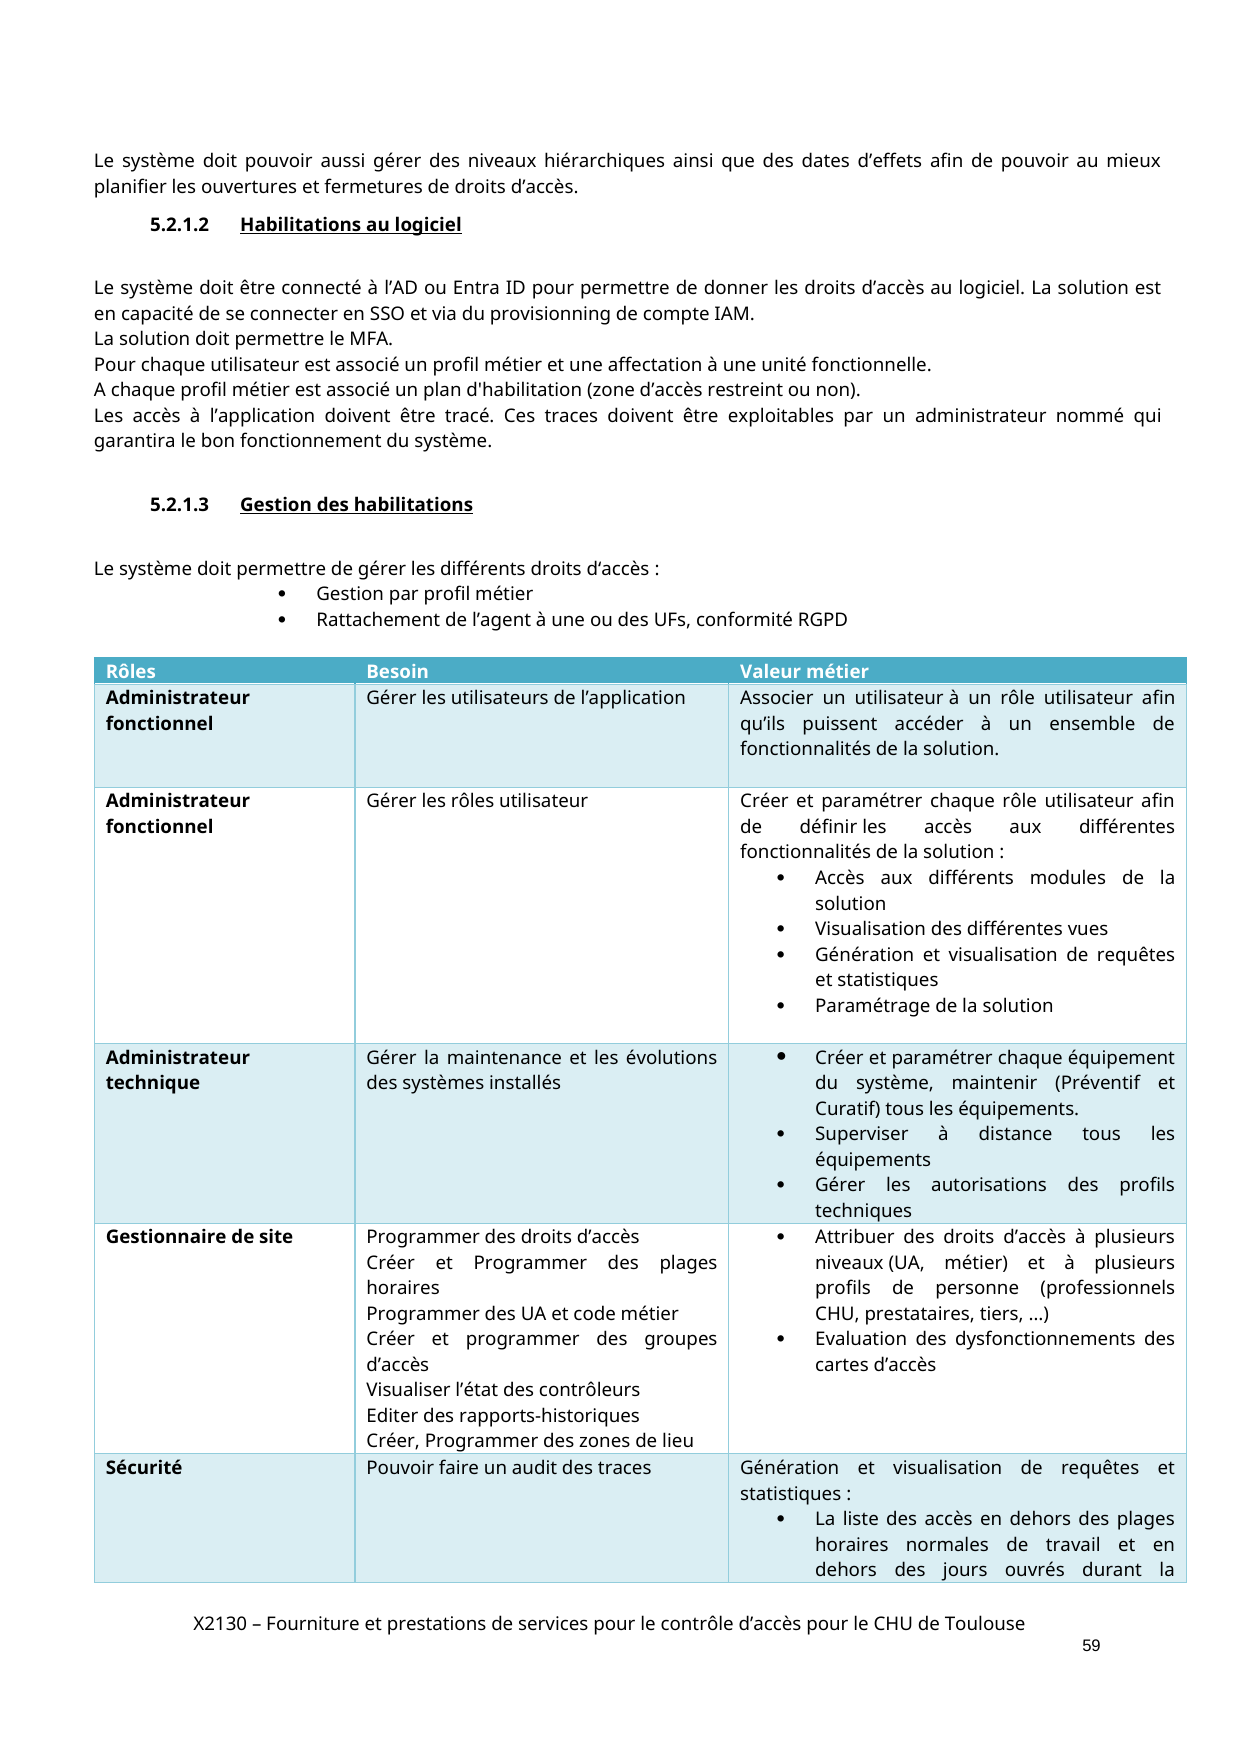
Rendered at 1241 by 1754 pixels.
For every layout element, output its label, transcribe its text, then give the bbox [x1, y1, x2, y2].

subtitle Habilitations au logiciel [150, 211, 1162, 237]
table_cell Administrateur fonctionnel [95, 788, 354, 1043]
table_cell Créer et paramétrer chaque rôle utilisateur afin de définir les accès aux différentes fonctionnalités de la solution : Accès aux différents modules de la solution Visualisation des différentes vues Génération et visualisation de requêtes et statistiques Paramétrage de la solution [729, 788, 1186, 1043]
table_cell Attribuer des droits d’accès à plusieurs niveaux (UA, métier) et à plusieurs profils de personne (professionnels CHU, prestataires, tiers, …) Evaluation des dysfonctionnements des cartes d’accès [729, 1224, 1186, 1453]
table_cell Associer un utilisateur à un rôle utilisateur afin qu’ils puissent accéder à un ensemble de fonctionnalités de la solution. [729, 685, 1186, 787]
list Gestion par profil métier [279, 580, 1162, 606]
table_cell Programmer des droits d’accès Créer et Programmer des plages horaires Programmer des UA et code métier Créer et programmer des groupes d’accès Visualiser l’état des contrôleurs Editer des rapports-historiques Créer, Programmer des zones de lieu [356, 1224, 728, 1453]
subtitle Gestion des habilitations [150, 491, 1162, 517]
text La solution doit permettre le MFA. [94, 326, 1162, 351]
table_cell Gérer les rôles utilisateur [356, 788, 728, 1043]
table_header Besoin [356, 658, 728, 683]
table_cell Gestionnaire de site [95, 1224, 354, 1453]
table_header Valeur métier [729, 658, 1186, 683]
text Le système doit être connecté à l’AD ou Entra ID pour permettre de donner les droits d’accès au logiciel. La solution est en capacité de se connecter en SSO et via du provisionning de compte IAM. [94, 275, 1162, 326]
table_cell Créer et paramétrer chaque équipement du système, maintenir (Préventif et Curatif) tous les équipements. Superviser à distance tous les équipements Gérer les autorisations des profils techniques [729, 1044, 1186, 1223]
text Le système doit pouvoir aussi gérer des niveaux hiérarchiques ainsi que des dates d’effets afin de pouvoir au mieux planifier les ouvertures et fermetures de droits d’accès. [94, 148, 1162, 199]
text Pour chaque utilisateur est associé un profil métier et une affectation à une unité fonctionnelle. [94, 351, 1162, 377]
table_cell Gérer les utilisateurs de l’application [356, 685, 728, 787]
text Le système doit permettre de gérer les différents droits d‘accès : [94, 555, 1162, 580]
text A chaque profil métier est associé un plan d'habilitation (zone d’accès restreint ou non). [94, 377, 1162, 402]
table_cell Gérer la maintenance et les évolutions des systèmes installés [356, 1044, 728, 1223]
text Les accès à l’application doivent être tracé. Ces traces doivent être exploitables par un administrateur nommé qui garantira le bon fonctionnement du système. [94, 402, 1162, 453]
table_cell Sécurité [95, 1454, 354, 1582]
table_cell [356, 1454, 728, 1582]
list Rattachement de l’agent à une ou des UFs, conformité RGPD [279, 606, 1162, 631]
table_header Rôles [95, 658, 354, 683]
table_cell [729, 1454, 1186, 1582]
table_cell Administrateur fonctionnel [95, 685, 354, 787]
table_cell Administrateur technique [95, 1044, 354, 1223]
